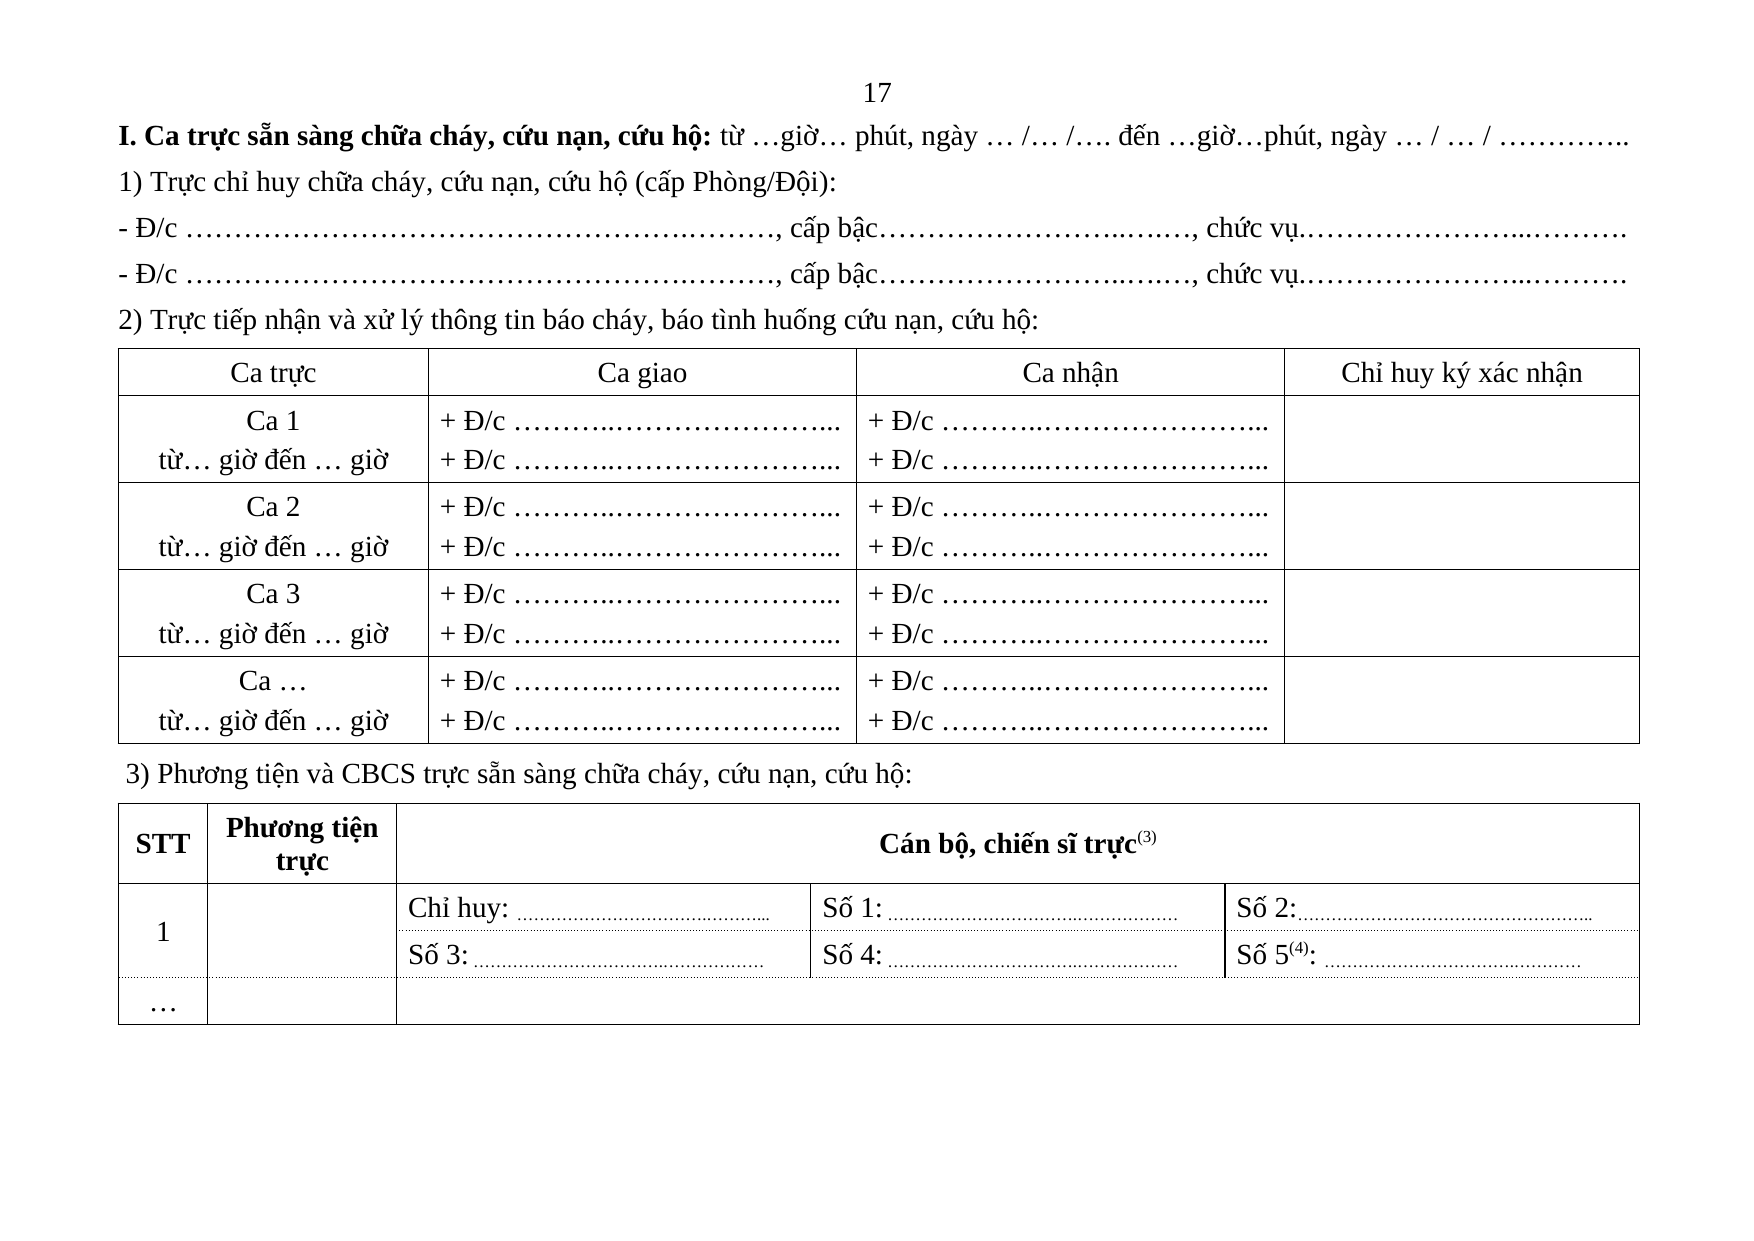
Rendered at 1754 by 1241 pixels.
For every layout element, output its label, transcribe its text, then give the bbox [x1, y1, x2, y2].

table_header Ca trực [119, 349, 428, 395]
table_cell [397, 977, 1639, 1024]
text 2) Trực tiếp nhận và xử lý thông tin báo cháy, báo tình huống cứu nạn, cứu hộ: [118, 302, 1636, 336]
table_cell Số 3: …………………………….……………… [397, 930, 810, 977]
text - Đ/c …………………………………………….………, cấp bậc……………………..….…, chức vụ.…………………...………. [118, 256, 1636, 290]
text 3) Phương tiện và CBCS trực sẵn sàng chữa cháy, cứu nạn, cứu hộ: [118, 756, 1636, 790]
table_cell Ca … từ… giờ đến … giờ [119, 657, 428, 743]
table_cell Ca 2 từ… giờ đến … giờ [119, 483, 428, 569]
table_cell Chỉ huy: …………………………….………... [397, 884, 810, 930]
table_cell + Đ/c ………..…………………... + Đ/c ………..…………………... [429, 483, 856, 569]
table_header Ca giao [429, 349, 856, 395]
table_cell + Đ/c ………..…………………... + Đ/c ………..…………………... [429, 396, 856, 482]
table_cell + Đ/c ………..…………………... + Đ/c ………..…………………... [429, 570, 856, 656]
text - Đ/c …………………………………………….………, cấp bậc……………………..….…, chức vụ.…………………...………. [118, 210, 1636, 244]
table_cell 1 [119, 884, 207, 977]
table_cell + Đ/c ………..…………………... + Đ/c ………..…………………... [857, 570, 1284, 656]
table_cell [1285, 570, 1639, 656]
text 1) Trực chỉ huy chữa cháy, cứu nạn, cứu hộ (cấp Phòng/Đội): [118, 164, 1636, 198]
table_header Phương tiện trực [208, 804, 396, 883]
table_header Cán bộ, chiến sĩ trực(3) [397, 804, 1639, 883]
table_header Chỉ huy ký xác nhận [1285, 349, 1639, 395]
table_cell … [119, 977, 207, 1024]
table_cell [1285, 483, 1639, 569]
table_cell Số 4: …………………………….……………… [811, 930, 1224, 977]
table_cell Số 1: …………………………….……………… [811, 884, 1224, 930]
text I. Ca trực sẵn sàng chữa cháy, cứu nạn, cứu hộ: từ …giờ… phút, ngày … /… /…. đến …giờ…phút, ngày … / … / ………….. [118, 118, 1636, 152]
table_cell + Đ/c ………..…………………... + Đ/c ………..…………………... [857, 483, 1284, 569]
table_cell Số 5(4): …………………………….………… [1226, 930, 1639, 977]
table_cell [208, 977, 396, 1024]
table_header STT [119, 804, 207, 883]
table_cell + Đ/c ………..…………………... + Đ/c ………..…………………... [429, 657, 856, 743]
table_cell + Đ/c ………..…………………... + Đ/c ………..…………………... [857, 657, 1284, 743]
table_cell Số 2:…………………………………………….. [1226, 884, 1639, 930]
table_cell + Đ/c ………..…………………... + Đ/c ………..…………………... [857, 396, 1284, 482]
table_cell Ca 3 từ… giờ đến … giờ [119, 570, 428, 656]
table_cell Ca 1 từ… giờ đến … giờ [119, 396, 428, 482]
table_cell [1285, 396, 1639, 482]
table_cell [208, 884, 396, 977]
table_header Ca nhận [857, 349, 1284, 395]
table_cell [1285, 657, 1639, 743]
